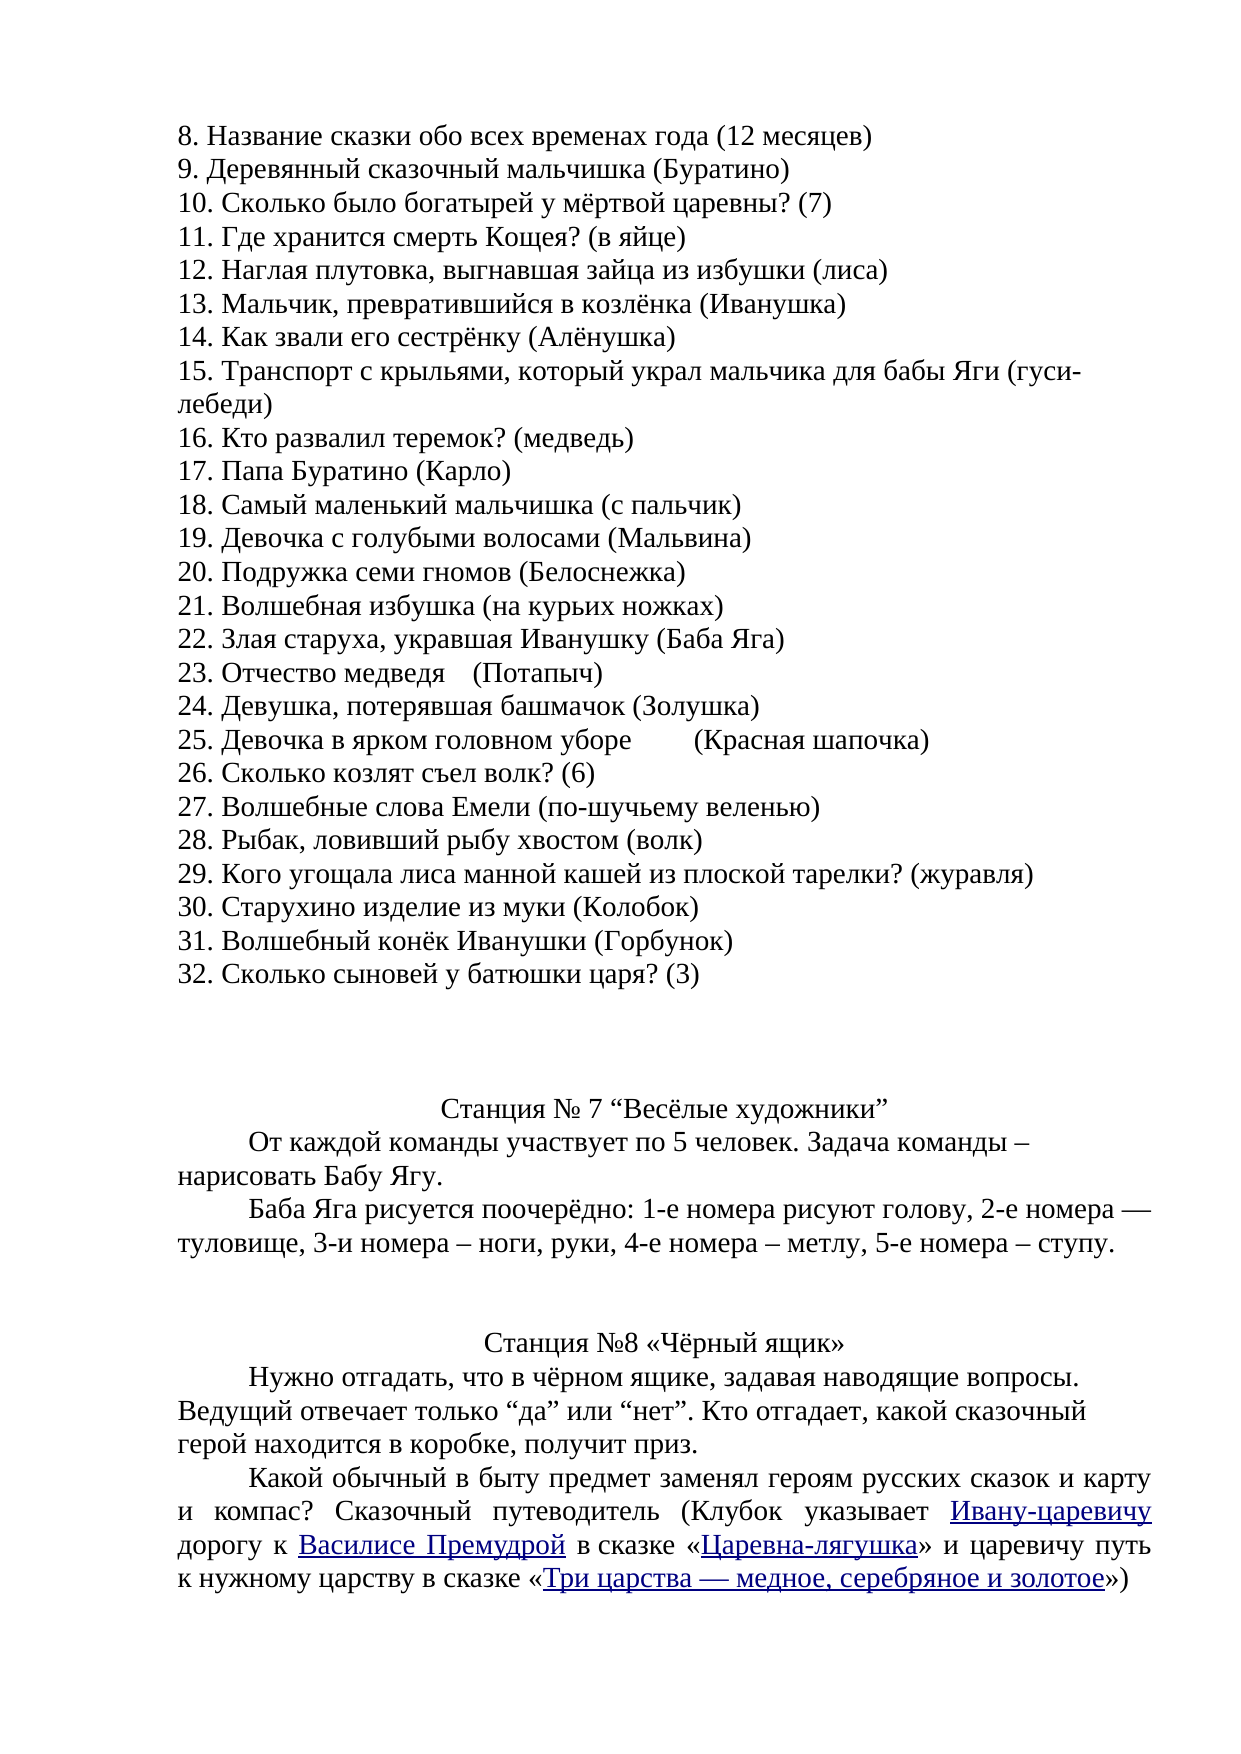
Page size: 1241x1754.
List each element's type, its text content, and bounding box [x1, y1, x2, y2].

text 31. Волшебный конёк Иванушки (Горбунок) [177, 923, 1152, 957]
text 27. Волшебные слова Емели (по-шучьему веленью) [177, 789, 1152, 822]
text 32. Сколько сыновей у батюшки царя? (3) [177, 957, 1152, 990]
text 8. Название сказки обо всех временах года (12 месяцев) [177, 118, 1152, 152]
text 26. Сколько козлят съел волк? (6) [177, 755, 1152, 789]
text 22. Злая старуха, укравшая Иванушку (Баба Яга) [177, 621, 1152, 655]
text 14. Как звали его сестрёнку (Алёнушка) [177, 319, 1152, 353]
text От каждой команды участвует по 5 человек. Задача команды – нарисовать Бабу Ягу. [177, 1124, 1152, 1191]
text 11. Где хранится смерть Кощея? (в яйце) [177, 219, 1152, 252]
text 18. Самый маленький мальчишка (с пальчик) [177, 487, 1152, 521]
text 20. Подружка семи гномов (Белоснежка) [177, 554, 1152, 588]
text Баба Яга рисуется поочерёдно: 1-е номера рисуют голову, 2-е номера — туловище, 3-и номера – ноги, руки, 4-е номера – метлу, 5-е номера – ступу. [177, 1191, 1152, 1258]
text Нужно отгадать, что в чёрном ящике, задавая наводящие вопросы. Ведущий отвечает только “да” или “нет”. Кто отгадает, какой сказочный герой находится в коробке, получит приз. [177, 1359, 1152, 1460]
text 23. Отчество медведя (Потапыч) [177, 655, 1152, 688]
text 17. Папа Буратино (Карло) [177, 453, 1152, 487]
text 24. Девушка, потерявшая башмачок (Золушка) [177, 688, 1152, 722]
text 19. Девочка с голубыми волосами (Мальвина) [177, 521, 1152, 554]
text 15. Транспорт с крыльями, который украл мальчика для бабы Яги (гуси-лебеди) [177, 353, 1152, 420]
text Станция № 7 “Весёлые художники” [177, 1091, 1152, 1124]
text 13. Мальчик, превратившийся в козлёнка (Иванушка) [177, 286, 1152, 319]
text 25. Девочка в ярком головном уборе (Красная шапочка) [177, 722, 1152, 755]
text 30. Старухино изделие из муки (Колобок) [177, 889, 1152, 923]
text Станция №8 «Чёрный ящик» [177, 1326, 1152, 1359]
text 28. Рыбак, ловивший рыбу хвостом (волк) [177, 822, 1152, 856]
subtitle Какой обычный в быту предмет заменял героям русских сказок и карту и компас? Сказочный путеводитель (Клубок указывает Ивану-царевичу дорогу к Василисе Премудрой в сказке «Царевна-лягушка» и царевичу путь к нужному царству в сказке «Три царства — медное, серебряное и золотое») [177, 1460, 1152, 1594]
text 21. Волшебная избушка (на курьих ножках) [177, 588, 1152, 621]
text 9. Деревянный сказочный мальчишка (Буратино) [177, 152, 1152, 185]
text 12. Наглая плутовка, выгнавшая зайца из избушки (лиса) [177, 252, 1152, 286]
text 29. Кого угощала лиса манной кашей из плоской тарелки? (журавля) [177, 856, 1152, 889]
text 10. Сколько было богатырей у мёртвой царевны? (7) [177, 185, 1152, 219]
text 16. Кто развалил теремок? (медведь) [177, 420, 1152, 453]
